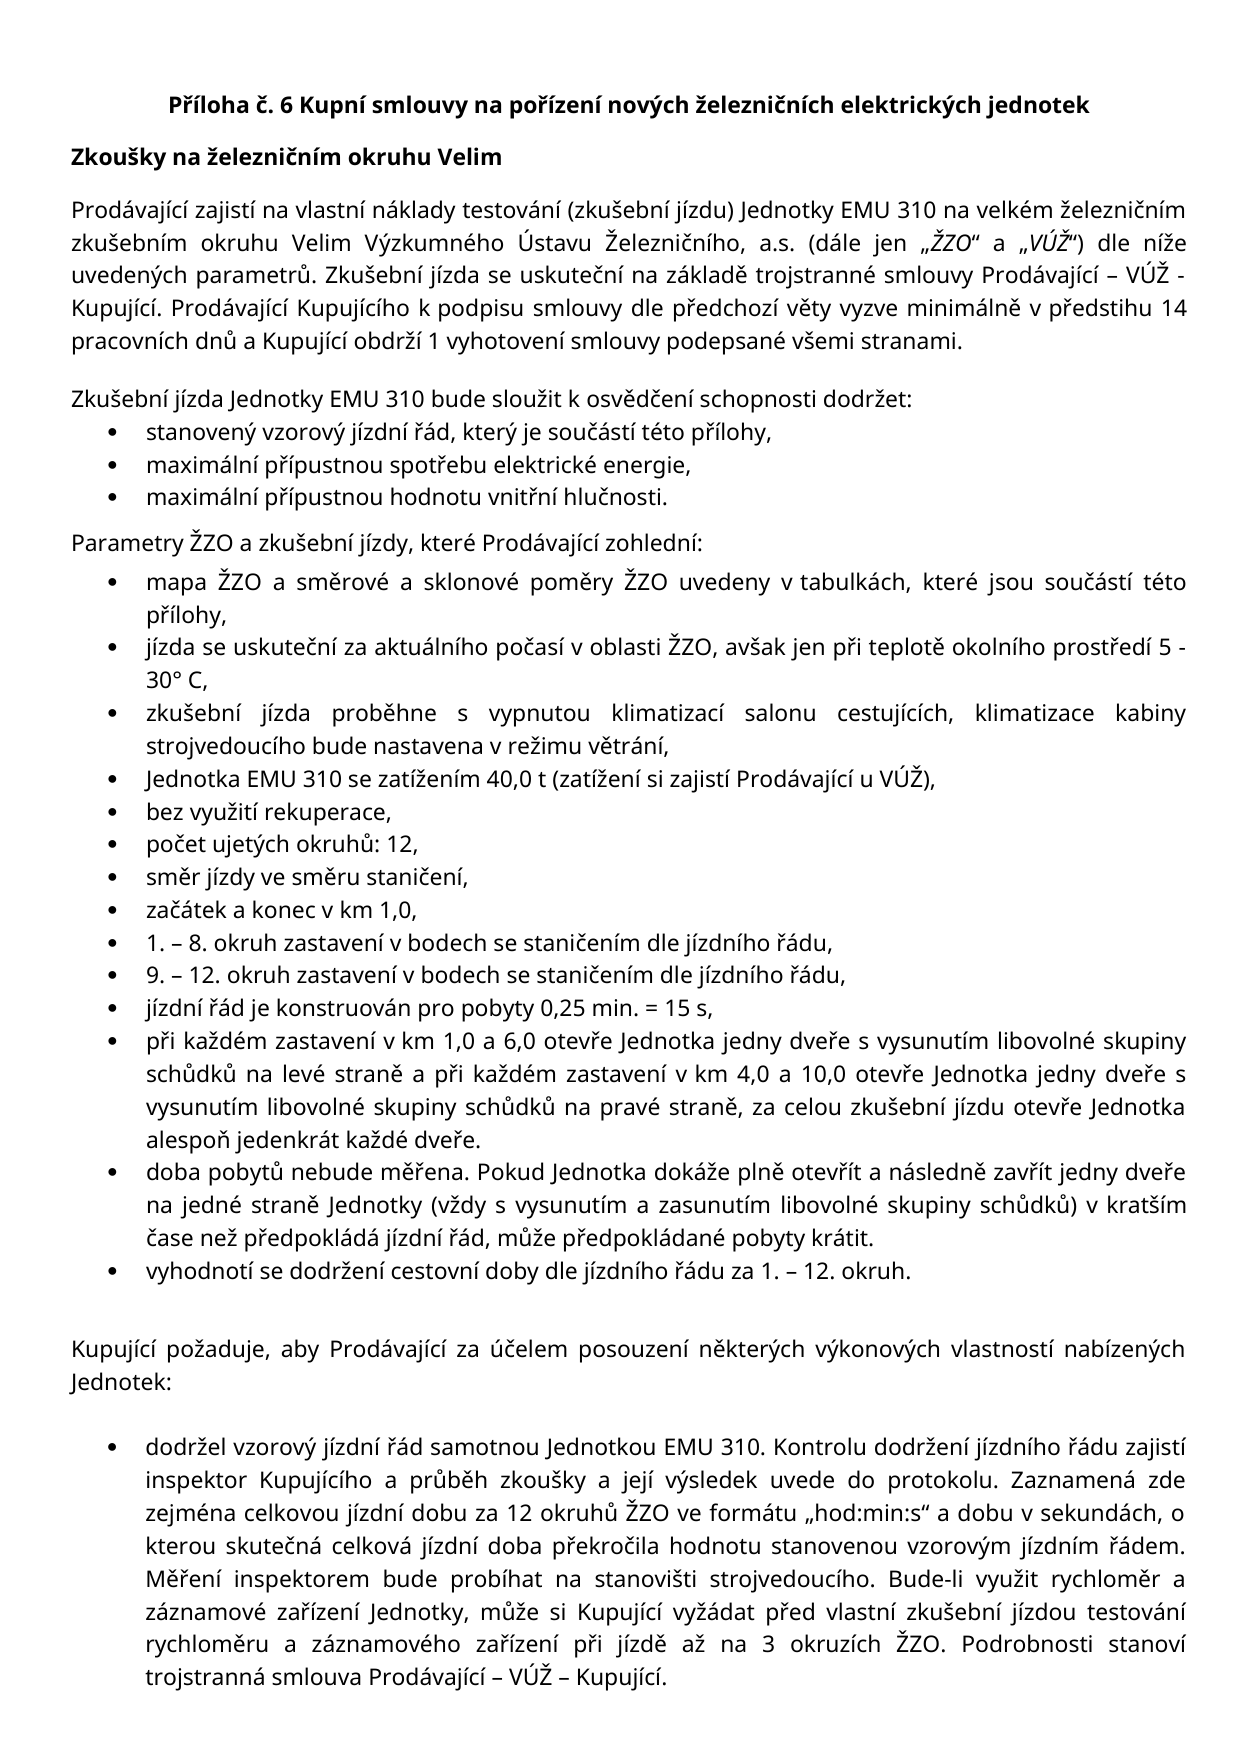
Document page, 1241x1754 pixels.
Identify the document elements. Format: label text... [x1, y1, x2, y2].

text Parametry ŽZO a zkušební jízdy, které Prodávající zohlední: [71, 527, 1187, 558]
list jízdní řád je konstruován pro pobyty 0,25 min. = 15 s, [108, 992, 1187, 1023]
list bez využití rekuperace, [108, 795, 1187, 827]
list maximální přípustnou spotřebu elektrické energie, [108, 448, 1187, 480]
list maximální přípustnou hodnotu vnitřní hlučnosti. [108, 481, 1187, 513]
text Prodávající zajistí na vlastní náklady testování (zkušební jízdu) Jednotky EMU 310 na velkém železničním zkušebním okruhu Velim Výzkumného Ústavu Železničního, a.s. (dále jen „ŽZO“ a „VÚŽ“) dle níže uvedených parametrů. Zkušební jízda se uskuteční na základě trojstranné smlouvy Prodávající – VÚŽ - Kupující. Prodávající Kupujícího k podpisu smlouvy dle předchozí věty vyzve minimálně v předstihu 14 pracovních dnů a Kupující obdrží 1 vyhotovení smlouvy podepsané všemi stranami. [71, 194, 1187, 356]
list jízda se uskuteční za aktuálního počasí v oblasti ŽZO, avšak jen při teplotě okolního prostředí 5 - 30° C, [108, 631, 1187, 695]
list dodržel vzorový jízdní řád samotnou Jednotkou EMU 310. Kontrolu dodržení jízdního řádu zajistí inspektor Kupujícího a průběh zkoušky a její výsledek uvede do protokolu. Zaznamená zde zejména celkovou jízdní dobu za 12 okruhů ŽZO ve formátu „hod:min:s“ a dobu v sekundách, o kterou skutečná celková jízdní doba překročila hodnotu stanovenou vzorovým jízdním řádem. Měření inspektorem bude probíhat na stanovišti strojvedoucího. Bude-li využit rychloměr a záznamové zařízení Jednotky, může si Kupující vyžádat před vlastní zkušební jízdou testování rychloměru a záznamového zařízení při jízdě až na 3 okruzích ŽZO. Podrobnosti stanoví trojstranná smlouva Prodávající – VÚŽ – Kupující. [108, 1431, 1187, 1692]
text Kupující požaduje, aby Prodávající za účelem posouzení některých výkonových vlastností nabízených Jednotek: [71, 1333, 1187, 1397]
list mapa ŽZO a směrové a sklonové poměry ŽZO uvedeny v tabulkách, které jsou součástí této přílohy, [108, 566, 1187, 630]
list začátek a konec v km 1,0, [108, 894, 1187, 925]
list doba pobytů nebude měřena. Pokud Jednotka dokáže plně otevřít a následně zavřít jedny dveře na jedné straně Jednotky (vždy s vysunutím a zasunutím libovolné skupiny schůdků) v kratším čase než předpokládá jízdní řád, může předpokládané pobyty krátit. [108, 1156, 1187, 1253]
list 9. – 12. okruh zastavení v bodech se staničením dle jízdního řádu, [108, 959, 1187, 991]
list vyhodnotí se dodržení cestovní doby dle jízdního řádu za 1. – 12. okruh. [108, 1255, 1187, 1286]
text Zkoušky na železničním okruhu Velim [71, 141, 1187, 172]
text Příloha č. 6 Kupní smlouvy na pořízení nových železničních elektrických jednotek [71, 89, 1187, 120]
list 1. – 8. okruh zastavení v bodech se staničením dle jízdního řádu, [108, 927, 1187, 958]
list Jednotka EMU 310 se zatížením 40,0 t (zatížení si zajistí Prodávající u VÚŽ), [108, 763, 1187, 794]
list při každém zastavení v km 1,0 a 6,0 otevře Jednotka jedny dveře s vysunutím libovolné skupiny schůdků na levé straně a při každém zastavení v km 4,0 a 10,0 otevře Jednotka jedny dveře s vysunutím libovolné skupiny schůdků na pravé straně, za celou zkušební jízdu otevře Jednotka alespoň jedenkrát každé dveře. [108, 1025, 1187, 1155]
list počet ujetých okruhů: 12, [108, 828, 1187, 859]
text Zkušební jízda Jednotky EMU 310 bude sloužit k osvědčení schopnosti dodržet: [71, 383, 1187, 414]
list směr jízdy ve směru staničení, [108, 861, 1187, 892]
list zkušební jízda proběhne s vypnutou klimatizací salonu cestujících, klimatizace kabiny strojvedoucího bude nastavena v režimu větrání, [108, 697, 1187, 761]
list stanovený vzorový jízdní řád, který je součástí této přílohy, [108, 416, 1187, 447]
